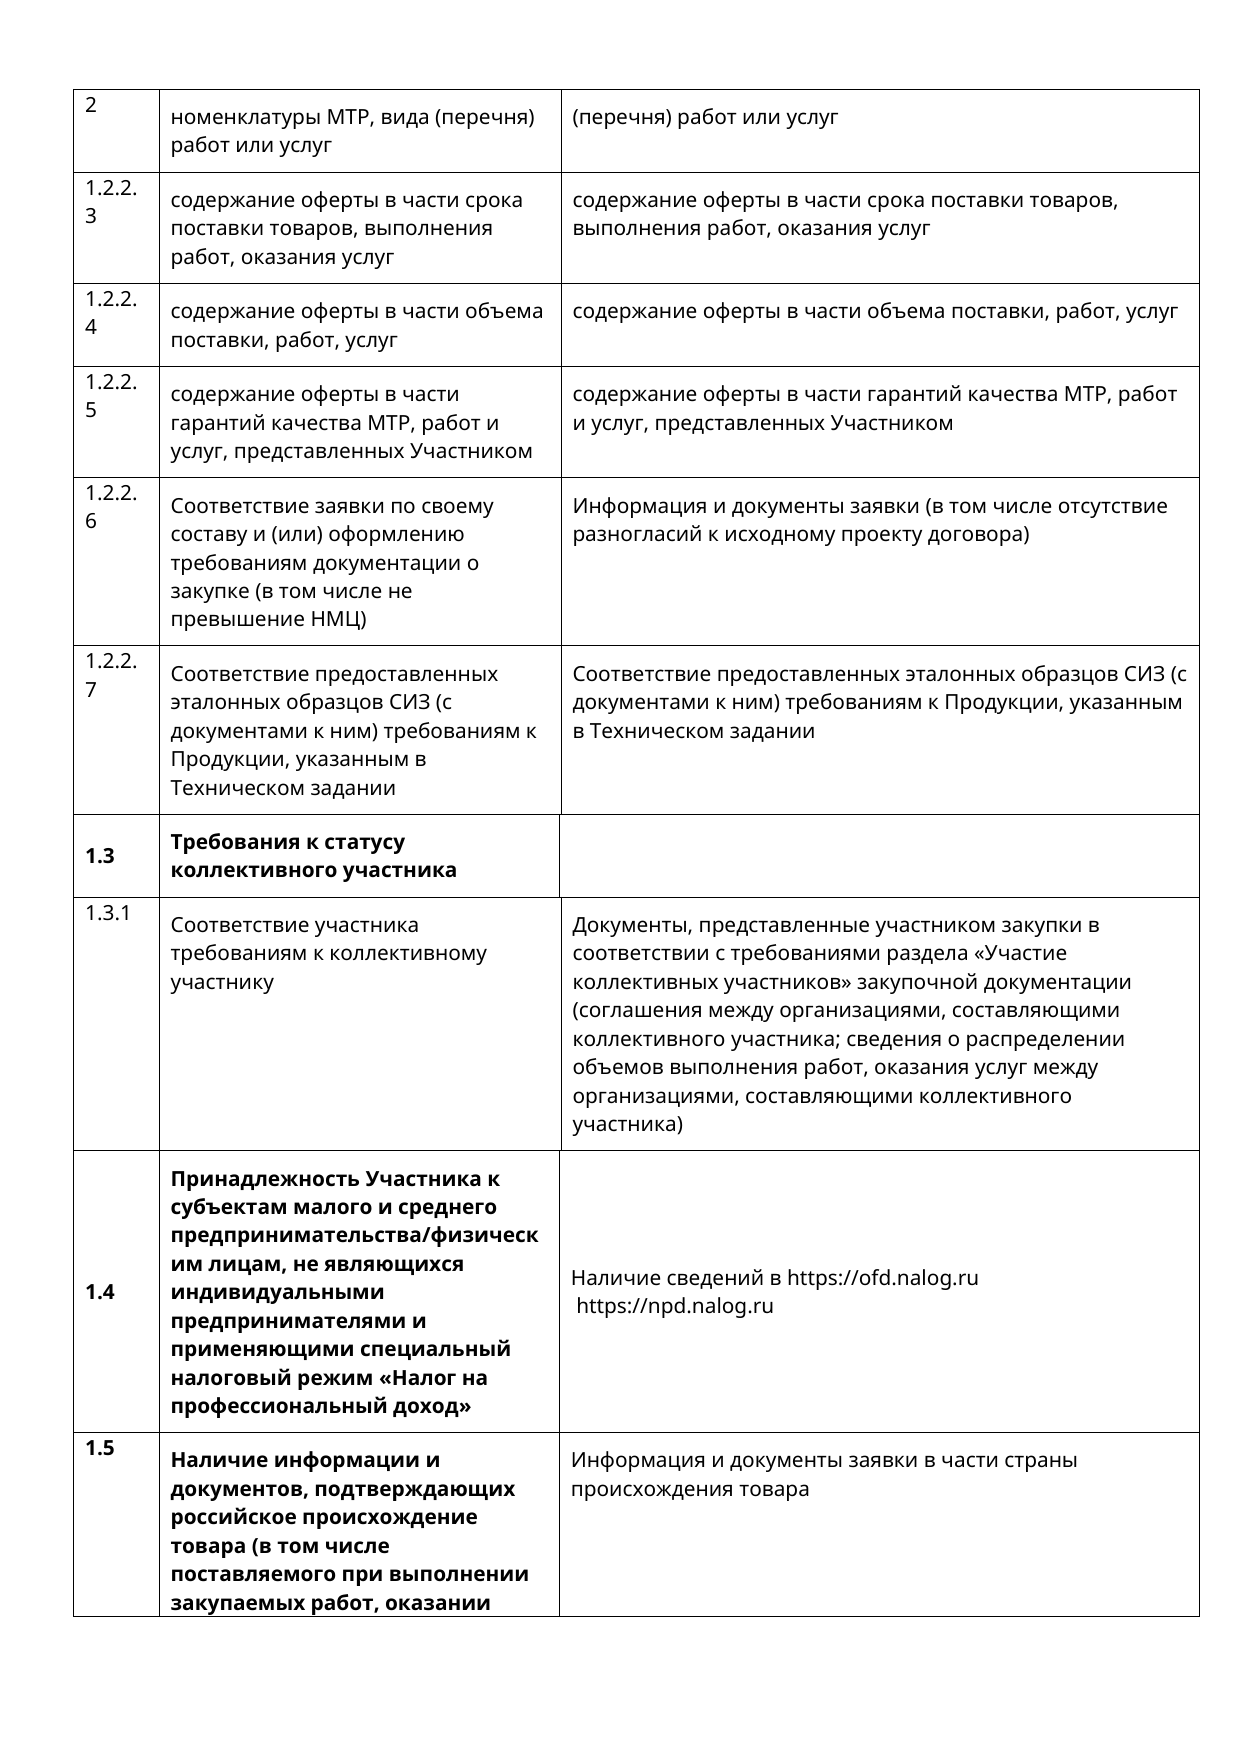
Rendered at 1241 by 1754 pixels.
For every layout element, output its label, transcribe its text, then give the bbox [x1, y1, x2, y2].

table_cell 1.2.2.7 [74, 646, 159, 814]
table_cell 1.2.2.6 [74, 478, 159, 645]
table_cell содержание оферты в части срока поставки товаров, выполнения работ, оказания услуг [160, 173, 561, 283]
table_cell 1.2.2.2 [74, 90, 159, 172]
table_cell содержание оферты в части гарантий качества МТР, работ и услуг, представленных Участником [562, 367, 1199, 477]
table_cell 1.2.2.3 [74, 173, 159, 283]
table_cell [160, 90, 561, 172]
table_cell содержание оферты в части срока поставки товаров, выполнения работ, оказания услуг [562, 173, 1199, 283]
table_cell Документы, представленные участником закупки в соответствии с требованиями раздела «Участие коллективных участников» закупочной документации (соглашения между организациями, составляющими коллективного участника; сведения о распределении объемов выполнения работ, оказания услуг между организациями, составляющими коллективного участника) [562, 898, 1199, 1150]
table_cell Соответствие предоставленных эталонных образцов СИЗ (с документами к ним) требованиям к Продукции, указанным в Техническом задании [562, 646, 1199, 814]
table_cell 1.3.1 [74, 898, 159, 1150]
table_cell 1.2.2.4 [74, 284, 159, 366]
table_cell Соответствие предоставленных эталонных образцов СИЗ (с документами к ним) требованиям к Продукции, указанным в Техническом задании [160, 646, 561, 814]
table_cell 1.5 [74, 1433, 159, 1616]
table_cell Информация и документы заявки (в том числе отсутствие разногласий к исходному проекту договора) [562, 478, 1199, 645]
table_cell Соответствие заявки по своему составу и (или) оформлению требованиям документации о закупке (в том числе не превышение НМЦ) [160, 478, 561, 645]
table_cell 1.3 [74, 815, 159, 897]
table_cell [560, 1433, 1199, 1616]
table_cell [560, 815, 1199, 897]
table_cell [562, 90, 1199, 172]
table_cell Принадлежность Участника к субъектам малого и среднего предпринимательства/физическим лицам, не являющихся индивидуальными предпринимателями и применяющими специальный налоговый режим «Налог на профессиональный доход» [160, 1151, 559, 1432]
table_cell Соответствие участника требованиям к коллективному участнику [160, 898, 561, 1150]
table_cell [160, 1433, 559, 1616]
table_cell 1.4 [74, 1151, 159, 1432]
table_cell Требования к статусу коллективного участника [160, 815, 559, 897]
table_cell содержание оферты в части гарантий качества МТР, работ и услуг, представленных Участником [160, 367, 561, 477]
table_cell содержание оферты в части объема поставки, работ, услуг [562, 284, 1199, 366]
table_cell Наличие сведений в https://ofd.nalog.ru https://npd.nalog.ru [560, 1151, 1199, 1432]
table_cell содержание оферты в части объема поставки, работ, услуг [160, 284, 561, 366]
table_cell 1.2.2.5 [74, 367, 159, 477]
